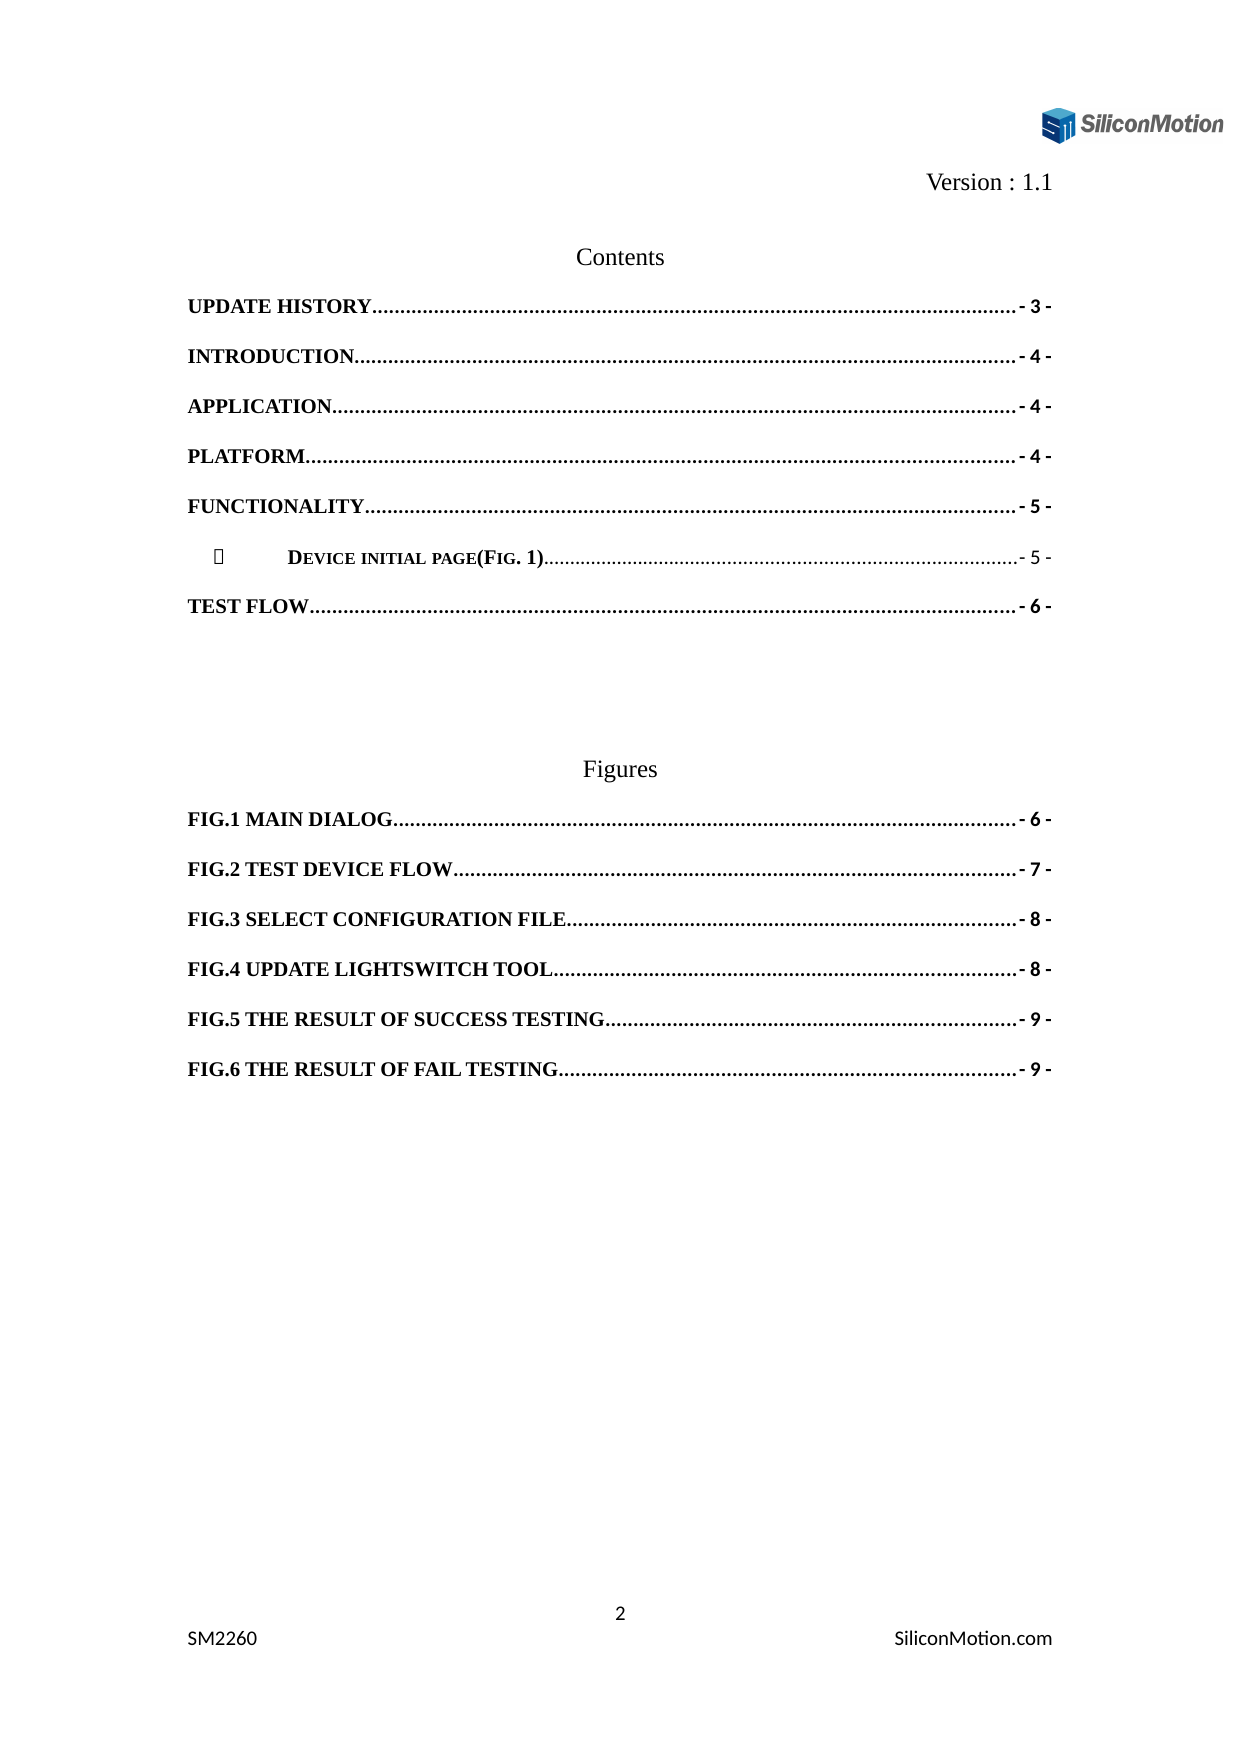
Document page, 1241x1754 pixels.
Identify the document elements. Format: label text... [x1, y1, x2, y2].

text  Device initial page(Fig. 1) - 5 - [212, 537, 1053, 575]
text Version : 1.1 [187, 162, 1053, 200]
text Test Flow - 6 - [187, 587, 1053, 625]
text Platform - 4 - [187, 437, 1053, 475]
text Fig.3 Select Configuration File - 8 - [187, 900, 1053, 937]
text Fig.1 Main Dialog - 6 - [187, 800, 1053, 837]
text Fig.5 The Result of Success Testing - 9 - [187, 1000, 1053, 1037]
picture [1042, 108, 1224, 144]
text Fig.4 Update LightSwitch Tool - 8 - [187, 950, 1053, 987]
text Introduction - 4 - [187, 337, 1053, 375]
text Fig.2 Test Device Flow - 7 - [187, 850, 1053, 887]
text Application - 4 - [187, 387, 1053, 425]
text Contents [187, 237, 1053, 275]
text Fig.6 The Result of Fail Testing - 9 - [187, 1050, 1053, 1087]
text Figures [187, 750, 1053, 787]
text Functionality - 5 - [187, 487, 1053, 525]
text Update History - 3 - [187, 287, 1053, 325]
